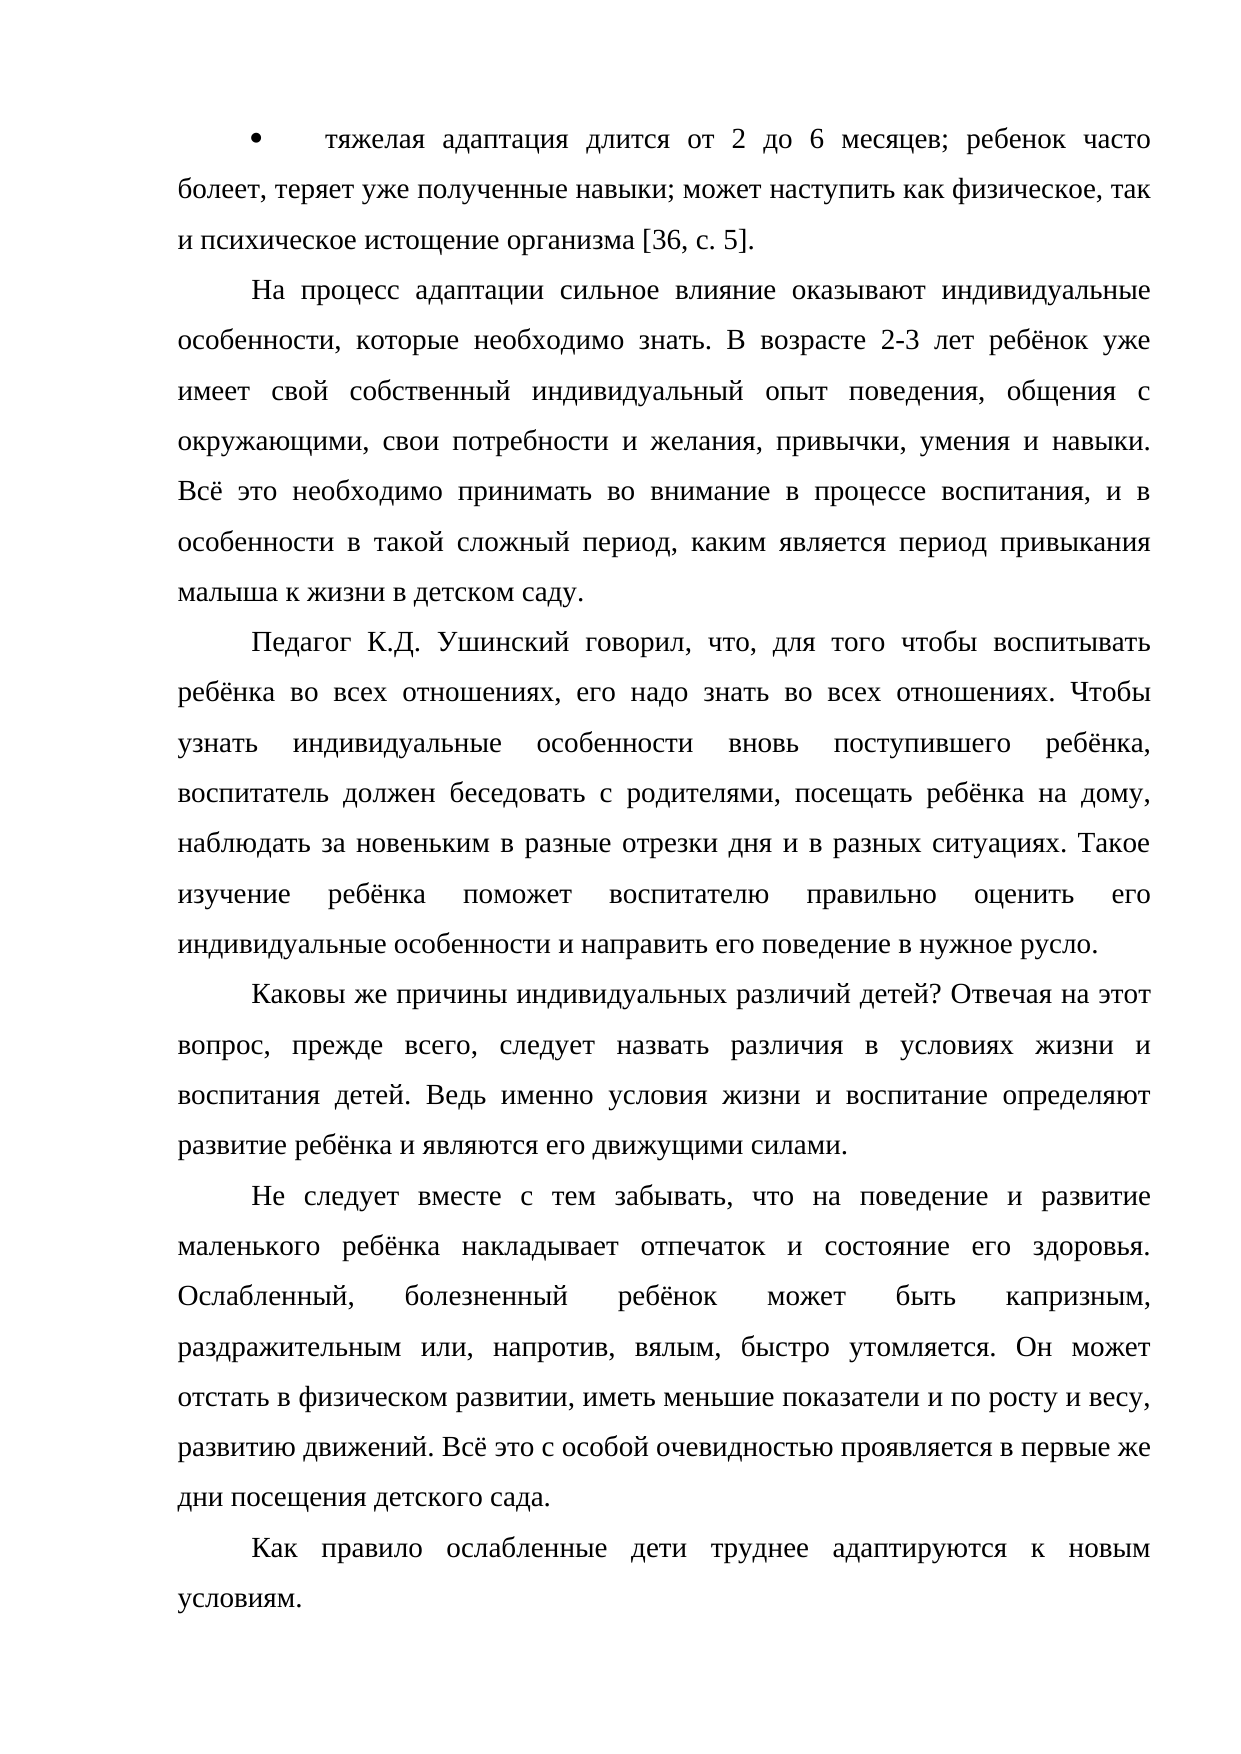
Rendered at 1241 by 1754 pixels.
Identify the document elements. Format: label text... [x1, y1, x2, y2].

text Каковы же причины индивидуальных различий детей? Отвечая на этот вопрос, прежде всего, следует назвать различия в условиях жизни и воспитания детей. Ведь именно условия жизни и воспитание определяют развитие ребёнка и являются его движущими силами. [177, 976, 1152, 1161]
text Не следует вместе с тем забывать, что на поведение и развитие маленького ребёнка накладывает отпечаток и состояние его здоровья. Ослабленный, болезненный ребёнок может быть капризным, раздражительным или, напротив, вялым, быстро утомляется. Он может отстать в физическом развитии, иметь меньшие показатели и по росту и весу, развитию движений. Всё это с особой очевидностью проявляется в первые же дни посещения детского сада. [177, 1178, 1152, 1513]
text Педагог К.Д. Ушинский говорил, что, для того чтобы воспитывать ребёнка во всех отношениях, его надо знать во всех отношениях. Чтобы узнать индивидуальные особенности вновь поступившего ребёнка, воспитатель должен беседовать с родителями, посещать ребёнка на дому, наблюдать за новеньким в разные отрезки дня и в разных ситуациях. Такое изучение ребёнка поможет воспитателю правильно оценить его индивидуальные особенности и направить его поведение в нужное русло. [177, 624, 1152, 960]
list тяжелая адаптация длится от 2 до 6 месяцев; ребенок часто болеет, теряет уже полученные навыки; может наступить как физическое, так и психическое истощение организма [36, с. 5]. [177, 121, 1152, 255]
text Как правило ослабленные дети труднее адаптируются к новым условиям. [177, 1530, 1152, 1614]
text На процесс адаптации сильное влияние оказывают индивидуальные особенности, которые необходимо знать. В возрасте 2-3 лет ребёнок уже имеет свой собственный индивидуальный опыт поведения, общения с окружающими, свои потребности и желания, привычки, умения и навыки. Всё это необходимо принимать во внимание в процессе воспитания, и в особенности в такой сложный период, каким является период привыкания малыша к жизни в детском саду. [177, 272, 1152, 607]
